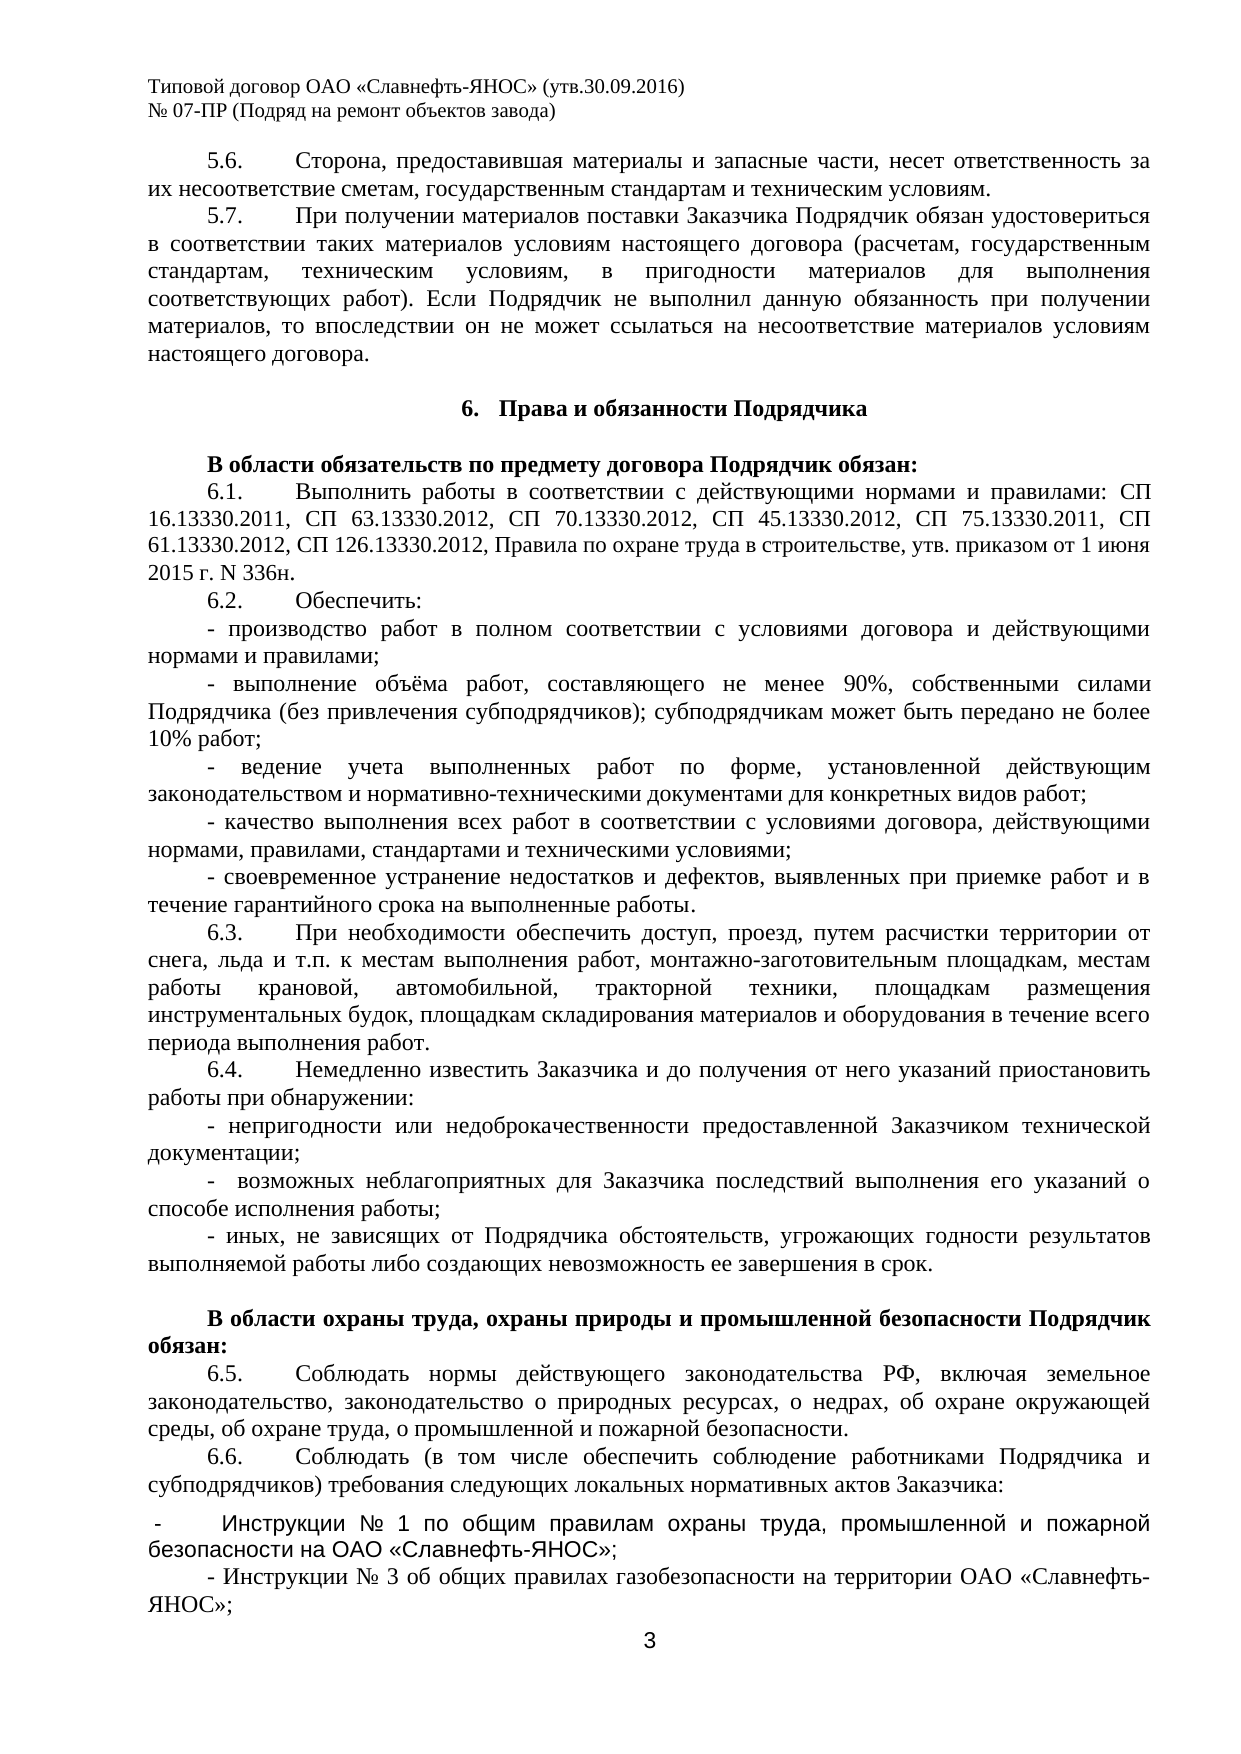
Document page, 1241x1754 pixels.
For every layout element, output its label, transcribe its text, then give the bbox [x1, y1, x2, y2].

list Сторона, предоставившая материалы и запасные части, несет ответственность за их несоответствие сметам, государственным стандартам и техническим условиям. [148, 146, 1152, 201]
text - непригодности или недоброкачественности предоставленной Заказчиком технической документации; [148, 1111, 1152, 1166]
text - выполнение объёма работ, составляющего не менее , собственными силами Подрядчика (без привлечения субподрядчиков); субподрядчикам может быть передано не более работ; [148, 669, 1152, 752]
list Выполнить работы в соответствии с действующими нормами и правилами: [148, 477, 1152, 586]
text - возможных неблагоприятных для Заказчика последствий выполнения его указаний о способе исполнения работы; [148, 1166, 1152, 1221]
text - своевременное устранение недостатков и дефектов, выявленных при приемке работ и в течение гарантийного срока на выполненные работы [148, 862, 1152, 917]
list Обеспечить: [148, 586, 1152, 614]
text - производство работ в полном соответствии с условиями договора и действующими нормами и правилами; [148, 614, 1152, 669]
text - ведение учета выполненных работ по форме, установленной действующим законодательством и нормативно-техническими документами для конкретных видов работ; [148, 752, 1152, 807]
list При необходимости обеспечить доступ, проезд, путем расчистки территории от снега, льда и т.п. к местам выполнения работ, монтажно-заготовительным площадкам, местам работы крановой, автомобильной, тракторной техники, площадкам размещения инструментальных будок, площадкам складирования материалов и оборудования в течение всего периода выполнения работ. [148, 917, 1152, 1056]
list Соблюдать нормы действующего законодательства РФ, включая земельное законодательство, законодательство о природных ресурсах, о недрах, об охране окружающей среды, об охране труда, о промышленной и пожарной безопасности. [148, 1359, 1152, 1442]
text - иных, не зависящих от Подрядчика обстоятельств, угрожающих годности результатов выполняемой работы либо создающих невозможность ее завершения в срок. [148, 1221, 1152, 1276]
list При получении материалов поставки Заказчика Подрядчик обязан удостовериться в соответствии таких материалов условиям настоящего договора (расчетам, государственным стандартам, техническим условиям, в пригодности материалов для выполнения соответствующих работ). Если Подрядчик не выполнил данную обязанность при получении материалов, то впоследствии он не может ссылаться на несоответствие материалов условиям настоящего договора. [148, 201, 1152, 367]
list Соблюдать (в том числе обеспечить соблюдение работниками Подрядчика и субподрядчиков) требования следующих локальных нормативных актов Заказчика: [148, 1442, 1152, 1497]
list Немедленно известить Заказчика и до получения от него указаний приостановить работы при обнаружении: [148, 1056, 1152, 1111]
text В области обязательств по предмету договора Подрядчик обязан: [148, 449, 1152, 477]
text В области охраны труда, охраны природы и промышленной безопасности Подрядчик обязан: [148, 1304, 1152, 1359]
text - качество выполнения всех работ в соответствии с условиями договора, действующими нормами, правилами, стандартами и техническими условиями; [148, 807, 1152, 862]
list Права и обязанности Подрядчика [177, 394, 1152, 422]
